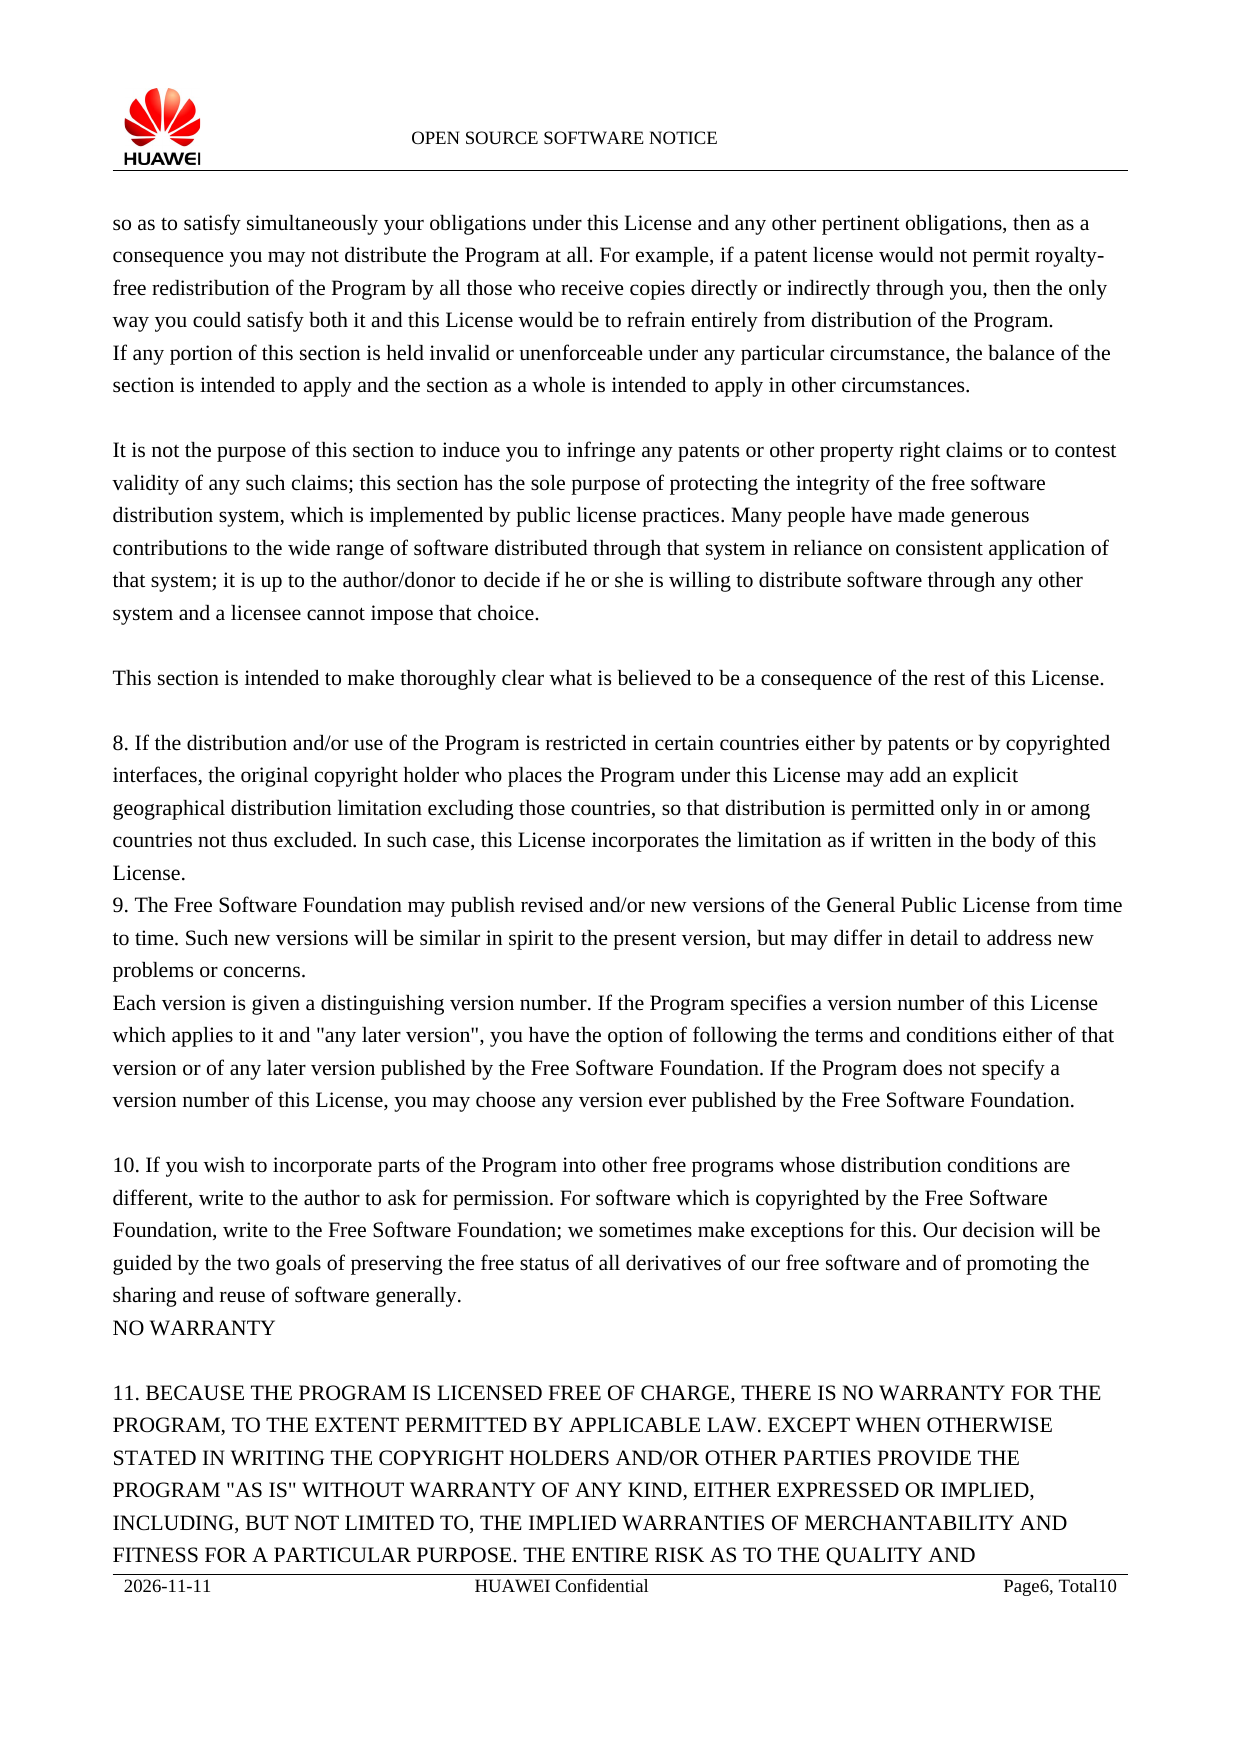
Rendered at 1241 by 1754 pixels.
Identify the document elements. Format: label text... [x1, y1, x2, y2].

text 8. If the distribution and/or use of the Program is restricted in certain countries either by patents or by copyrighted interfaces, the original copyright holder who places the Program under this License may add an explicit geographical distribution limitation excluding those countries, so that distribution is permitted only in or among countries not thus excluded. In such case, this License incorporates the limitation as if written in the body of this License. [112, 726, 1128, 889]
text NO WARRANTY [112, 1311, 1128, 1344]
text This section is intended to make thoroughly clear what is believed to be a consequence of the rest of this License. [112, 661, 1128, 694]
text 10. If you wish to incorporate parts of the Program into other free programs whose distribution conditions are different, write to the author to ask for permission. For software which is copyrighted by the Free Software Foundation, write to the Free Software Foundation; we sometimes make exceptions for this. Our decision will be guided by the two goals of preserving the free status of all derivatives of our free software and of promoting the sharing and reuse of software generally. [112, 1149, 1128, 1311]
text It is not the purpose of this section to induce you to infringe any patents or other property right claims or to contest validity of any such claims; this section has the sole purpose of protecting the integrity of the free software distribution system, which is implemented by public license practices. Many people have made generous contributions to the wide range of software distributed through that system in reliance on consistent application of that system; it is up to the author/donor to decide if he or she is willing to distribute software through any other system and a licensee cannot impose that choice. [112, 434, 1128, 629]
text 9. The Free Software Foundation may publish revised and/or new versions of the General Public License from time to time. Such new versions will be similar in spirit to the present version, but may differ in detail to address new problems or concerns. [112, 889, 1128, 986]
text If any portion of this section is held invalid or unenforceable under any particular circumstance, the balance of the section is intended to apply and the section as a whole is intended to apply in other circumstances. [112, 336, 1128, 401]
picture [124, 88, 201, 165]
text Each version is given a distinguishing version number. If the Program specifies a version number of this License which applies to it and "any later version", you have the option of following the terms and conditions either of that version or of any later version published by the Free Software Foundation. If the Program does not specify a version number of this License, you may choose any version ever published by the Free Software Foundation. [112, 986, 1128, 1116]
